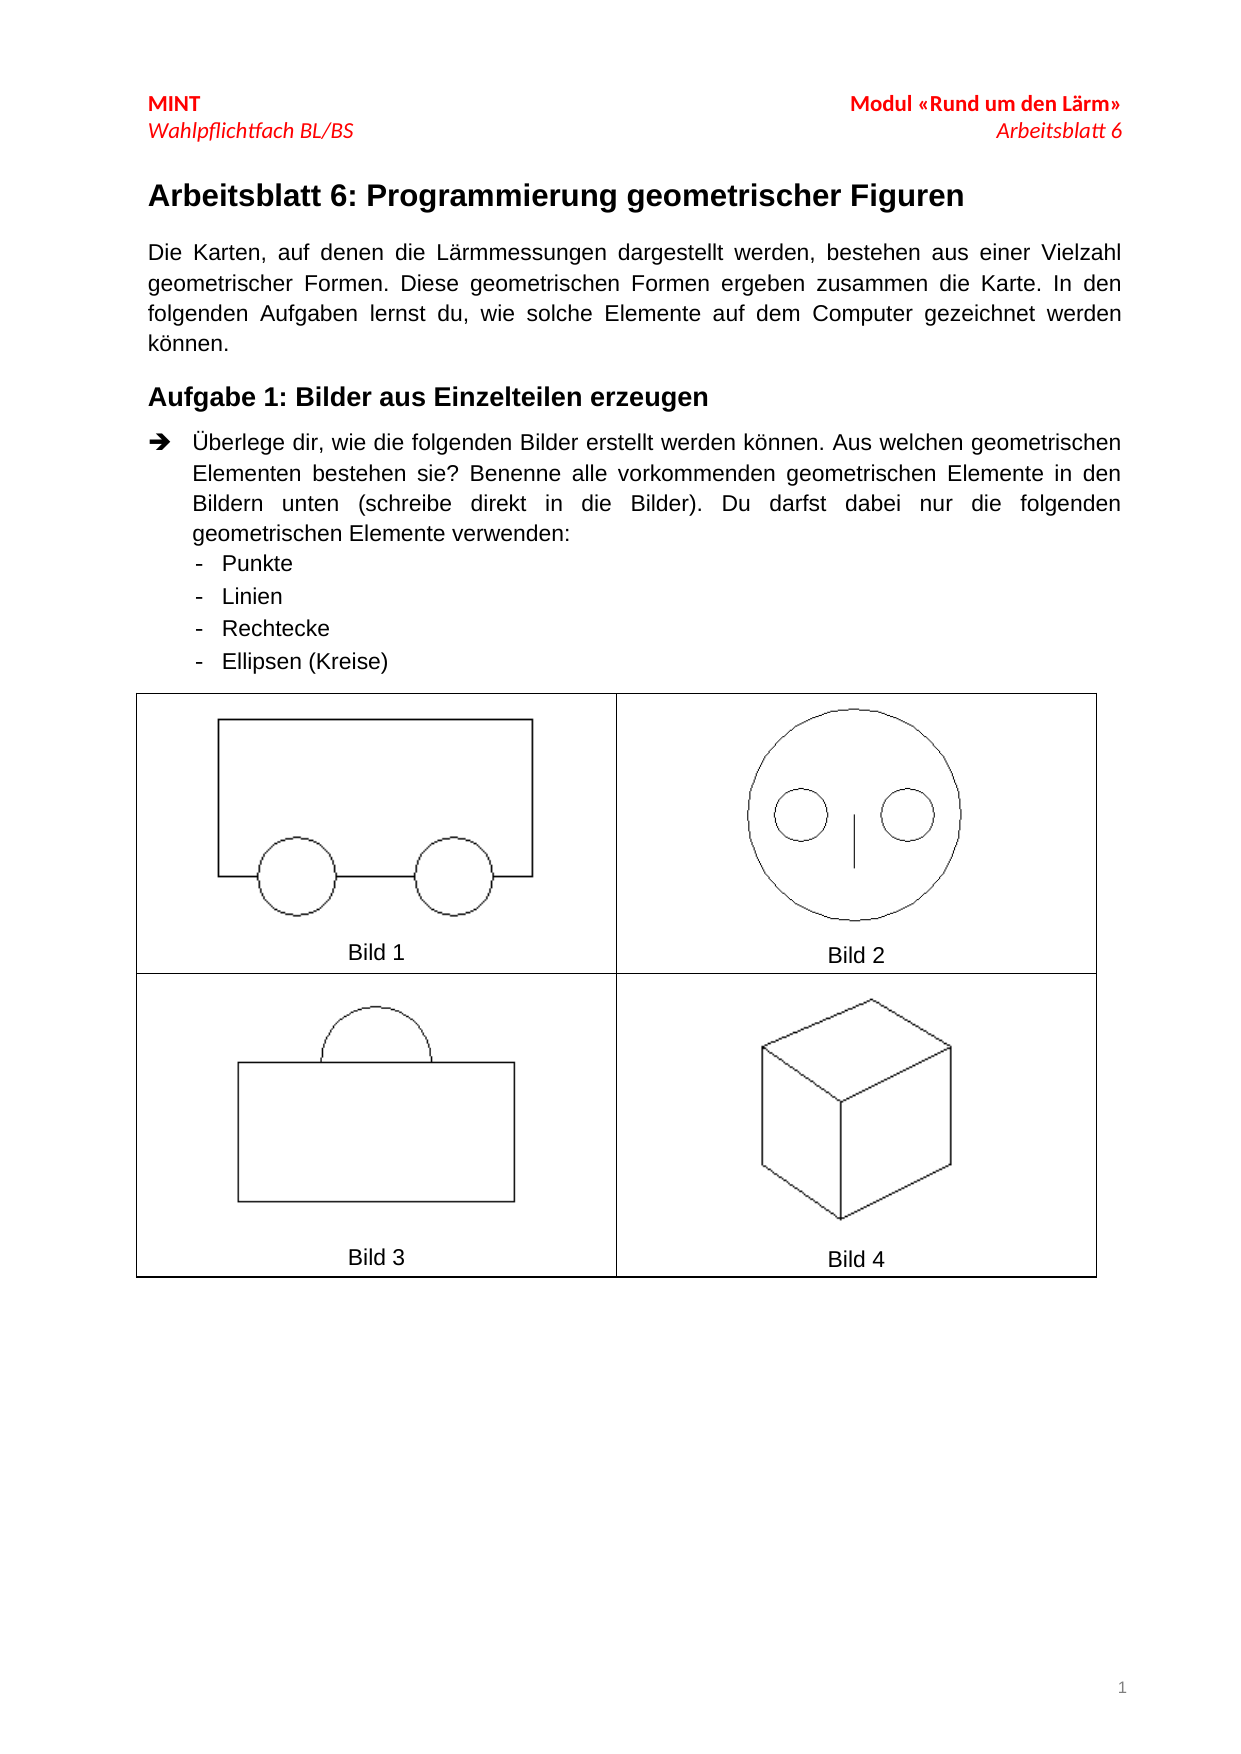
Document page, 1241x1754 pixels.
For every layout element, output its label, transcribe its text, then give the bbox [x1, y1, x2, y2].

subtitle Aufgabe 1: Bilder aus Einzelteilen erzeugen [148, 381, 1122, 412]
table_cell Bild 3 [137, 974, 616, 1276]
list Linien [192, 583, 1122, 611]
table_cell Bild 4 [617, 974, 1096, 1276]
subtitle Arbeitsblatt 6: Programmierung geometrischer Figuren [148, 177, 1122, 213]
picture [196, 697, 557, 931]
list Ellipsen (Kreise) [192, 648, 1122, 676]
text Die Karten, auf denen die Lärmmessungen dargestellt werden, bestehen aus einer Vielzahl geometrischer Formen. Diese geometrischen Formen ergeben zusammen die Karte. In den folgenden Aufgaben lernst du, wie solche Elemente auf dem Computer gezeichnet werden können. [148, 239, 1122, 356]
table_header Bild 1 [137, 694, 616, 973]
picture [206, 977, 547, 1236]
table_header Bild 2 [617, 694, 1096, 973]
picture [727, 697, 986, 934]
picture [724, 977, 988, 1238]
list Punkte [192, 550, 1122, 578]
list Überlege dir, wie die folgenden Bilder erstellt werden können. Aus welchen geometrischen Elementen bestehen sie? Benenne alle vorkommenden geometrischen Elemente in den Bildern unten (schreibe direkt in die Bilder). Du darfst dabei nur die folgenden geometrischen Elemente verwenden: [148, 429, 1122, 546]
list Rechtecke [192, 615, 1122, 643]
